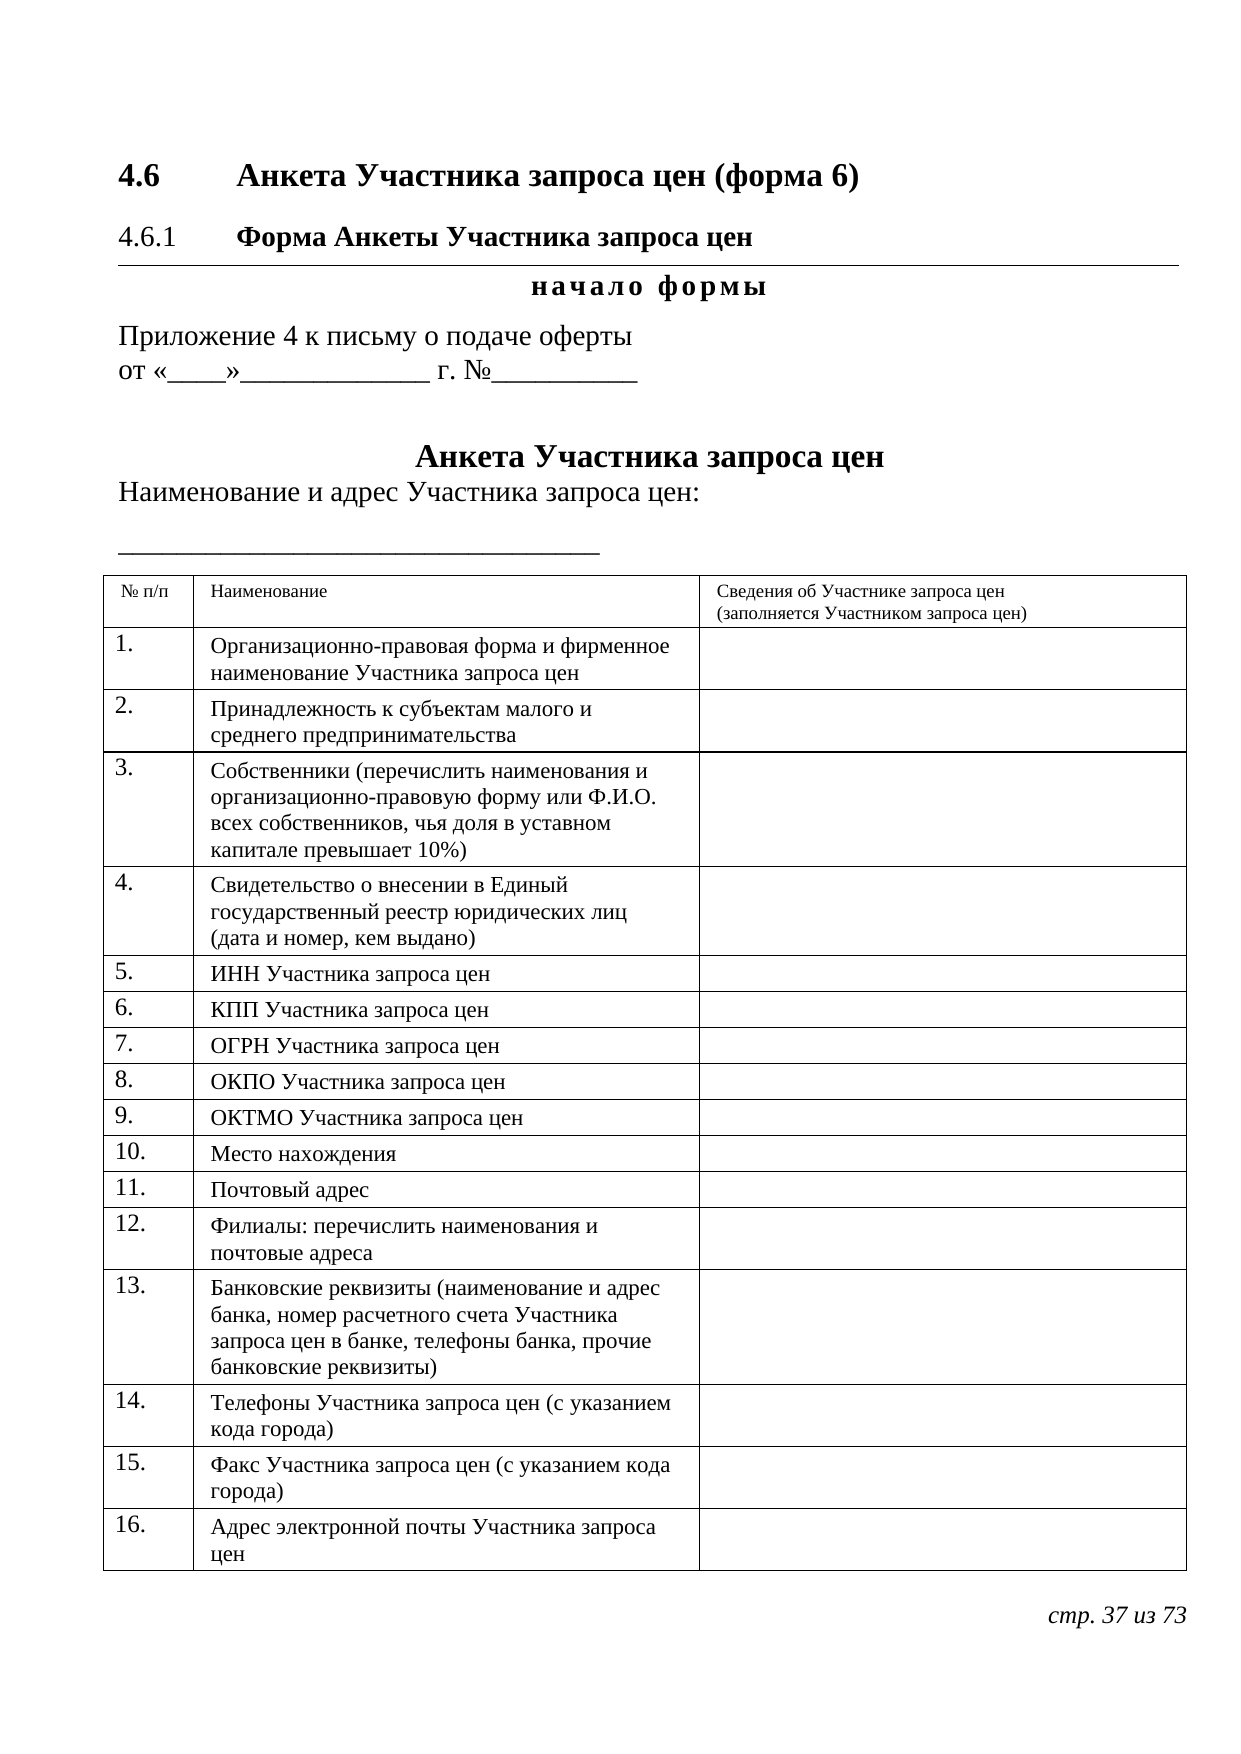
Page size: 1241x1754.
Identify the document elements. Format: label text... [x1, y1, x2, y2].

table_cell [104, 1100, 193, 1135]
table_cell ИНН Участника запроса цен [194, 956, 699, 991]
table_cell Место нахождения [194, 1136, 699, 1171]
text Наименование и адрес Участника запроса цен: [118, 474, 1181, 508]
text Анкета Участника запроса цен [118, 436, 1181, 474]
table_cell Собственники (перечислить наименования и организационно-правовую форму или Ф.И.О. всех собственников, чья доля в уставном капитале превышает 10%) [194, 753, 699, 866]
table_cell [104, 690, 193, 751]
table_cell [700, 1447, 1186, 1508]
table_header № п/п [104, 576, 193, 627]
text Приложение к письму о подаче оферты от «____»_____________ г. №__________ [118, 318, 1181, 386]
table_cell Организационно-правовая форма и фирменное наименование Участника запроса цен [194, 628, 699, 689]
table_cell [700, 992, 1186, 1027]
table_cell [700, 956, 1186, 991]
table_cell [700, 1208, 1186, 1269]
table_cell [104, 1028, 193, 1063]
table_cell ОКПО Участника запроса цен [194, 1064, 699, 1099]
table_cell [104, 1385, 193, 1446]
table_cell ОКТМО Участника запроса цен [194, 1100, 699, 1135]
table_cell [104, 1208, 193, 1269]
table_header Сведения об Участнике запроса цен (заполняется Участником запроса цен) [700, 576, 1186, 627]
table_cell [104, 1447, 193, 1508]
table_cell Факс Участника запроса цен (с указанием кода города) [194, 1447, 699, 1508]
table_header Наименование [194, 576, 699, 627]
table_cell Принадлежность к субъектам малого и среднего предпринимательства [194, 690, 699, 751]
text _________________________________ [118, 524, 1181, 558]
table_cell [700, 1064, 1186, 1099]
table_cell [700, 1100, 1186, 1135]
table_cell [700, 1270, 1186, 1384]
table_cell [700, 753, 1186, 866]
table_cell КПП Участника запроса цен [194, 992, 699, 1027]
table_cell [104, 1064, 193, 1099]
table_cell [104, 1270, 193, 1384]
text Форма Анкеты Участника запроса цен [118, 219, 1181, 252]
table_cell [700, 1385, 1186, 1446]
table_cell [104, 867, 193, 955]
table_cell [700, 1136, 1186, 1171]
table_cell [104, 753, 193, 866]
table_cell ОГРН Участника запроса цен [194, 1028, 699, 1063]
table_cell [700, 1028, 1186, 1063]
table_cell [104, 628, 193, 689]
table_cell [104, 1172, 193, 1207]
table_cell [104, 992, 193, 1027]
subtitle Анкета Участника запроса цен (форма ) [118, 156, 1181, 194]
table_cell [700, 1509, 1186, 1570]
table_cell Телефоны Участника запроса цен (с указанием кода города) [194, 1385, 699, 1446]
table_cell [700, 628, 1186, 689]
table_cell [700, 690, 1186, 751]
table_cell [104, 956, 193, 991]
text начало формы [118, 266, 1179, 302]
table_cell [700, 867, 1186, 955]
table_cell Свидетельство о внесении в Единый государственный реестр юридических лиц (дата и номер, кем выдано) [194, 867, 699, 955]
table_cell Филиалы: перечислить наименования и почтовые адреса [194, 1208, 699, 1269]
table_cell Адрес электронной почты Участника запроса цен [194, 1509, 699, 1570]
table_cell [700, 1172, 1186, 1207]
table_cell [104, 1509, 193, 1570]
table_cell Банковские реквизиты (наименование и адрес банка, номер расчетного счета Участника запроса цен в банке, телефоны банка, прочие банковские реквизиты) [194, 1270, 699, 1384]
table_cell [104, 1136, 193, 1171]
table_cell Почтовый адрес [194, 1172, 699, 1207]
